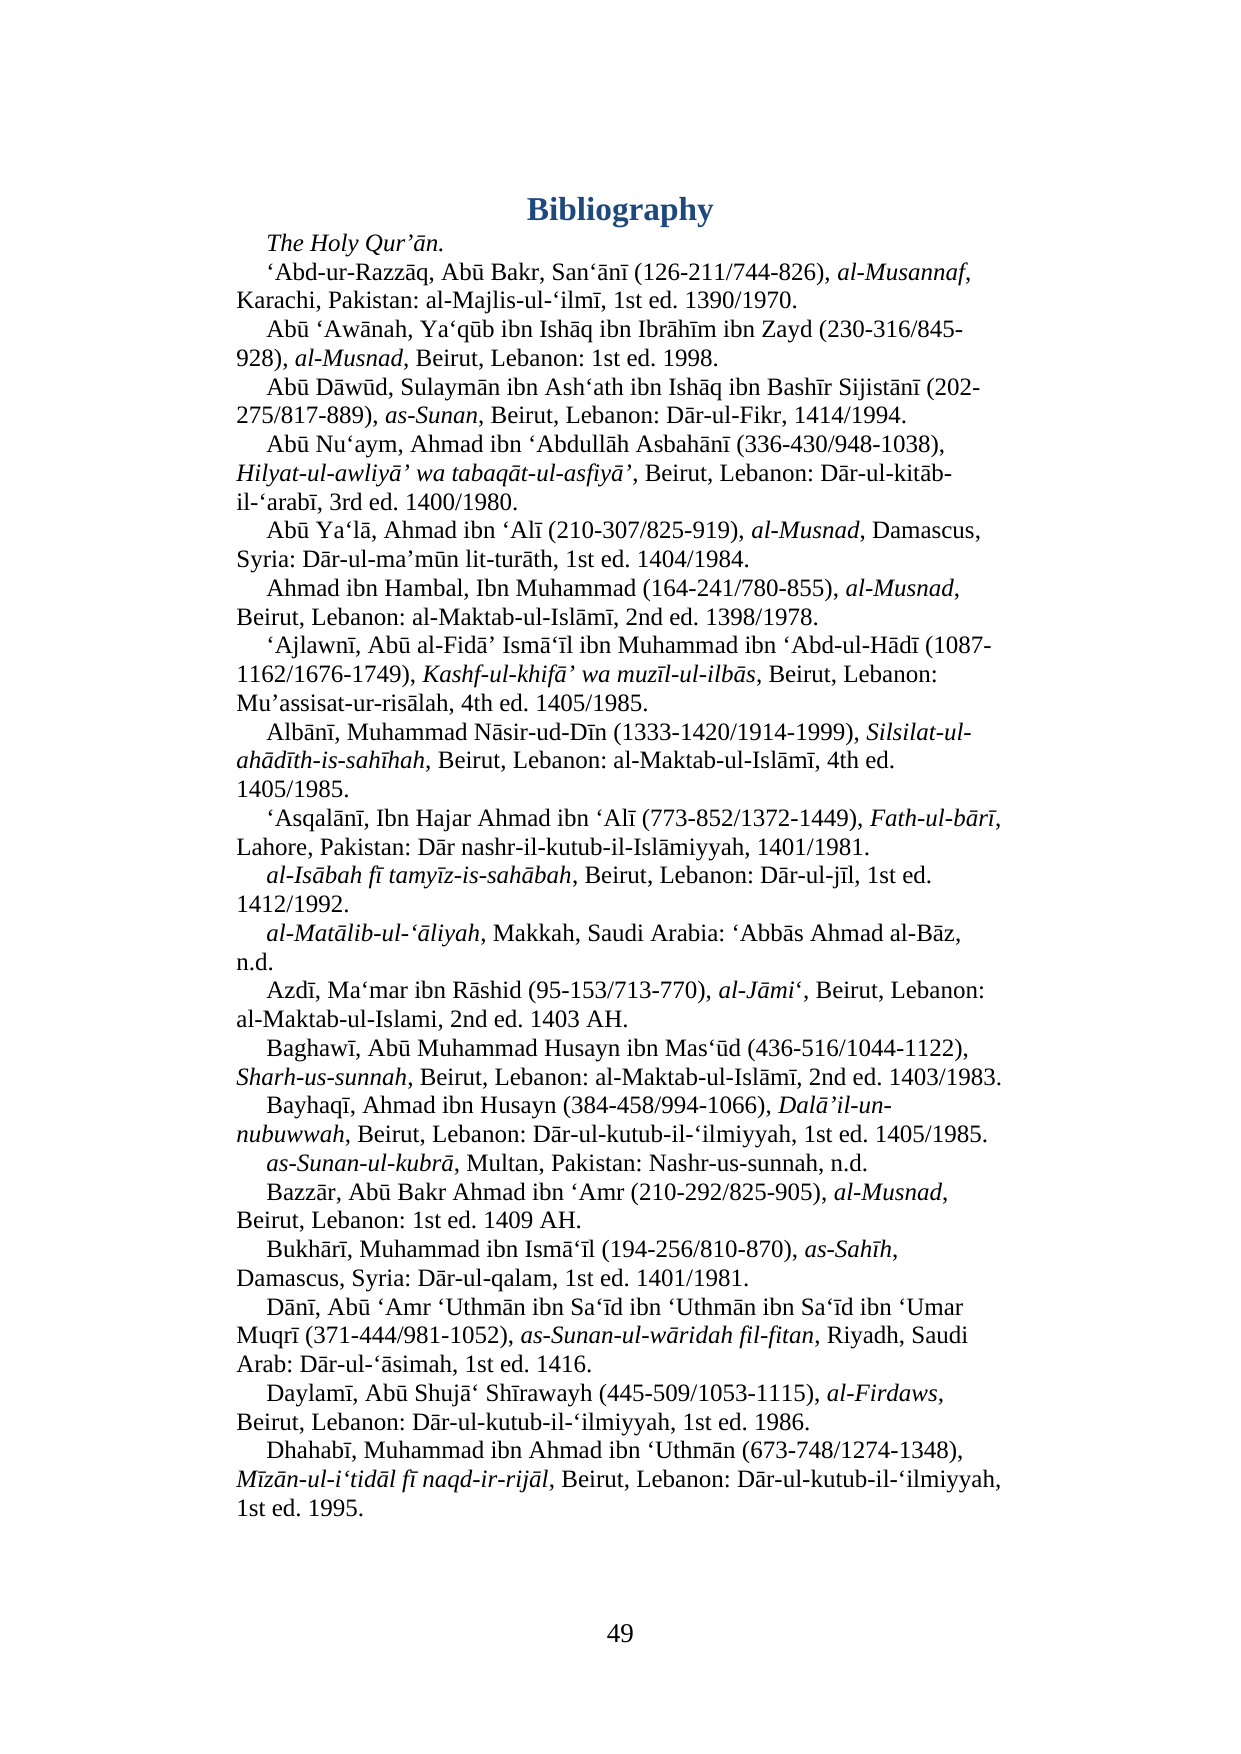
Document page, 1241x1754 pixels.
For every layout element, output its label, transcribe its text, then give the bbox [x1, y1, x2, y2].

text Baghawī, Abū Muhammad Husayn ibn Mas‘ūd (436-516/1044-1122), Sharh-us-sunnah, Beirut, Lebanon: al-Maktab-ul-Islāmī, 2nd ed. 1403/1983. [236, 1033, 1004, 1091]
text Albānī, Muhammad Nāsir-ud-Dīn (1333-1420/1914-1999), Silsilat-ul-ahādīth-is-sahīhah, Beirut, Lebanon: al-Maktab-ul-Islāmī, 4th ed. 1405/1985. [236, 717, 1004, 803]
text ‘Ajlawnī, Abū al-Fidā’ Ismā‘īl ibn Muhammad ibn ‘Abd-ul-Hādī (1087-1162/1676-1749), Kashf-ul-khifā’ wa muzīl-ul-ilbās, Beirut, Lebanon: Mu’assisat-ur-risālah, 4th ed. 1405/1985. [236, 631, 1004, 717]
text Bayhaqī, Ahmad ibn Husayn (384-458/994-1066), Dalā’il-un-nubuwwah, Beirut, Lebanon: Dār-ul-kutub-il-‘ilmiyyah, 1st ed. 1405/1985. [236, 1091, 1004, 1148]
text Abū ‘Awānah, Ya‘qūb ibn Ishāq ibn Ibrāhīm ibn Zayd (230-316/845-928), al-Musnad, Beirut, Lebanon: 1st ed. 1998. [236, 314, 1004, 372]
subtitle Bibliography [236, 190, 1004, 228]
text ‘Asqalānī, Ibn Hajar Ahmad ibn ‘Alī (773-852/1372-1449), Fath-ul-bārī, Lahore, Pakistan: Dār nashr-il-kutub-il-Islāmiyyah, 1401/1981. [236, 803, 1004, 861]
text Daylamī, Abū Shujā‘ Shīrawayh (445-509/1053-1115), al-Firdaws, Beirut, Lebanon: Dār-ul-kutub-il-‘ilmiyyah, 1st ed. 1986. [236, 1378, 1004, 1436]
text Bazzār, Abū Bakr Ahmad ibn ‘Amr (210-292/825-905), al-Musnad, Beirut, Lebanon: 1st ed. 1409 AH. [236, 1177, 1004, 1234]
text Abū Nu‘aym, Ahmad ibn ‘Abdullāh Asbahānī (336-430/948-1038), Hilyat-ul-awliyā’ wa tabaqāt-ul-asfiyā’, Beirut, Lebanon: Dār-ul-kitāb-il-‘arabī, 3rd ed. 1400/1980. [236, 429, 1004, 516]
text al-Isābah fī tamyīz-is-sahābah, Beirut, Lebanon: Dār-ul-jīl, 1st ed. 1412/1992. [236, 861, 1004, 918]
text as-Sunan-ul-kubrā, Multan, Pakistan: Nashr-us-sunnah, n.d. [236, 1148, 1004, 1177]
text Abū Dāwūd, Sulaymān ibn Ash‘ath ibn Ishāq ibn Bashīr Sijistānī (202-275/817-889), as-Sunan, Beirut, Lebanon: Dār-ul-Fikr, 1414/1994. [236, 372, 1004, 429]
text ‘Abd-ur-Razzāq, Abū Bakr, San‘ānī (126-211/744-826), al-Musannaf, Karachi, Pakistan: al-Majlis-ul-‘ilmī, 1st ed. 1390/1970. [236, 257, 1004, 314]
text Abū Ya‘lā, Ahmad ibn ‘Alī (210-307/825-919), al-Musnad, Damascus, Syria: Dār-ul-ma’mūn lit-turāth, 1st ed. 1404/1984. [236, 516, 1004, 573]
text Bukhārī, Muhammad ibn Ismā‘īl (194-256/810-870), as-Sahīh, Damascus, Syria: Dār-ul-qalam, 1st ed. 1401/1981. [236, 1234, 1004, 1292]
text Dhahabī, Muhammad ibn Ahmad ibn ‘Uthmān (673-748/1274-1348), Mīzān-ul-i‘tidāl fī naqd-ir-rijāl, Beirut, Lebanon: Dār-ul-kutub-il-‘ilmiyyah, 1st ed. 1995. [236, 1436, 1004, 1522]
text al-Matālib-ul-‘āliyah, Makkah, Saudi Arabia: ‘Abbās Ahmad al-Bāz, n.d. [236, 918, 1004, 976]
text Dānī, Abū ‘Amr ‘Uthmān ibn Sa‘īd ibn ‘Uthmān ibn Sa‘īd ibn ‘Umar Muqrī (371-444/981-1052), as-Sunan-ul-wāridah fil-fitan, Riyadh, Saudi Arab: Dār-ul-‘āsimah, 1st ed. 1416. [236, 1292, 1004, 1378]
text Azdī, Ma‘mar ibn Rāshid (95-153/713-770), al-Jāmi‘, Beirut, Lebanon: al-Maktab-ul-Islami, 2nd ed. 1403 AH. [236, 976, 1004, 1033]
text Ahmad ibn Hambal, Ibn Muhammad (164-241/780-855), al-Musnad, Beirut, Lebanon: al-Maktab-ul-Islāmī, 2nd ed. 1398/1978. [236, 573, 1004, 631]
text The Holy Qur’ān. [236, 228, 1004, 257]
